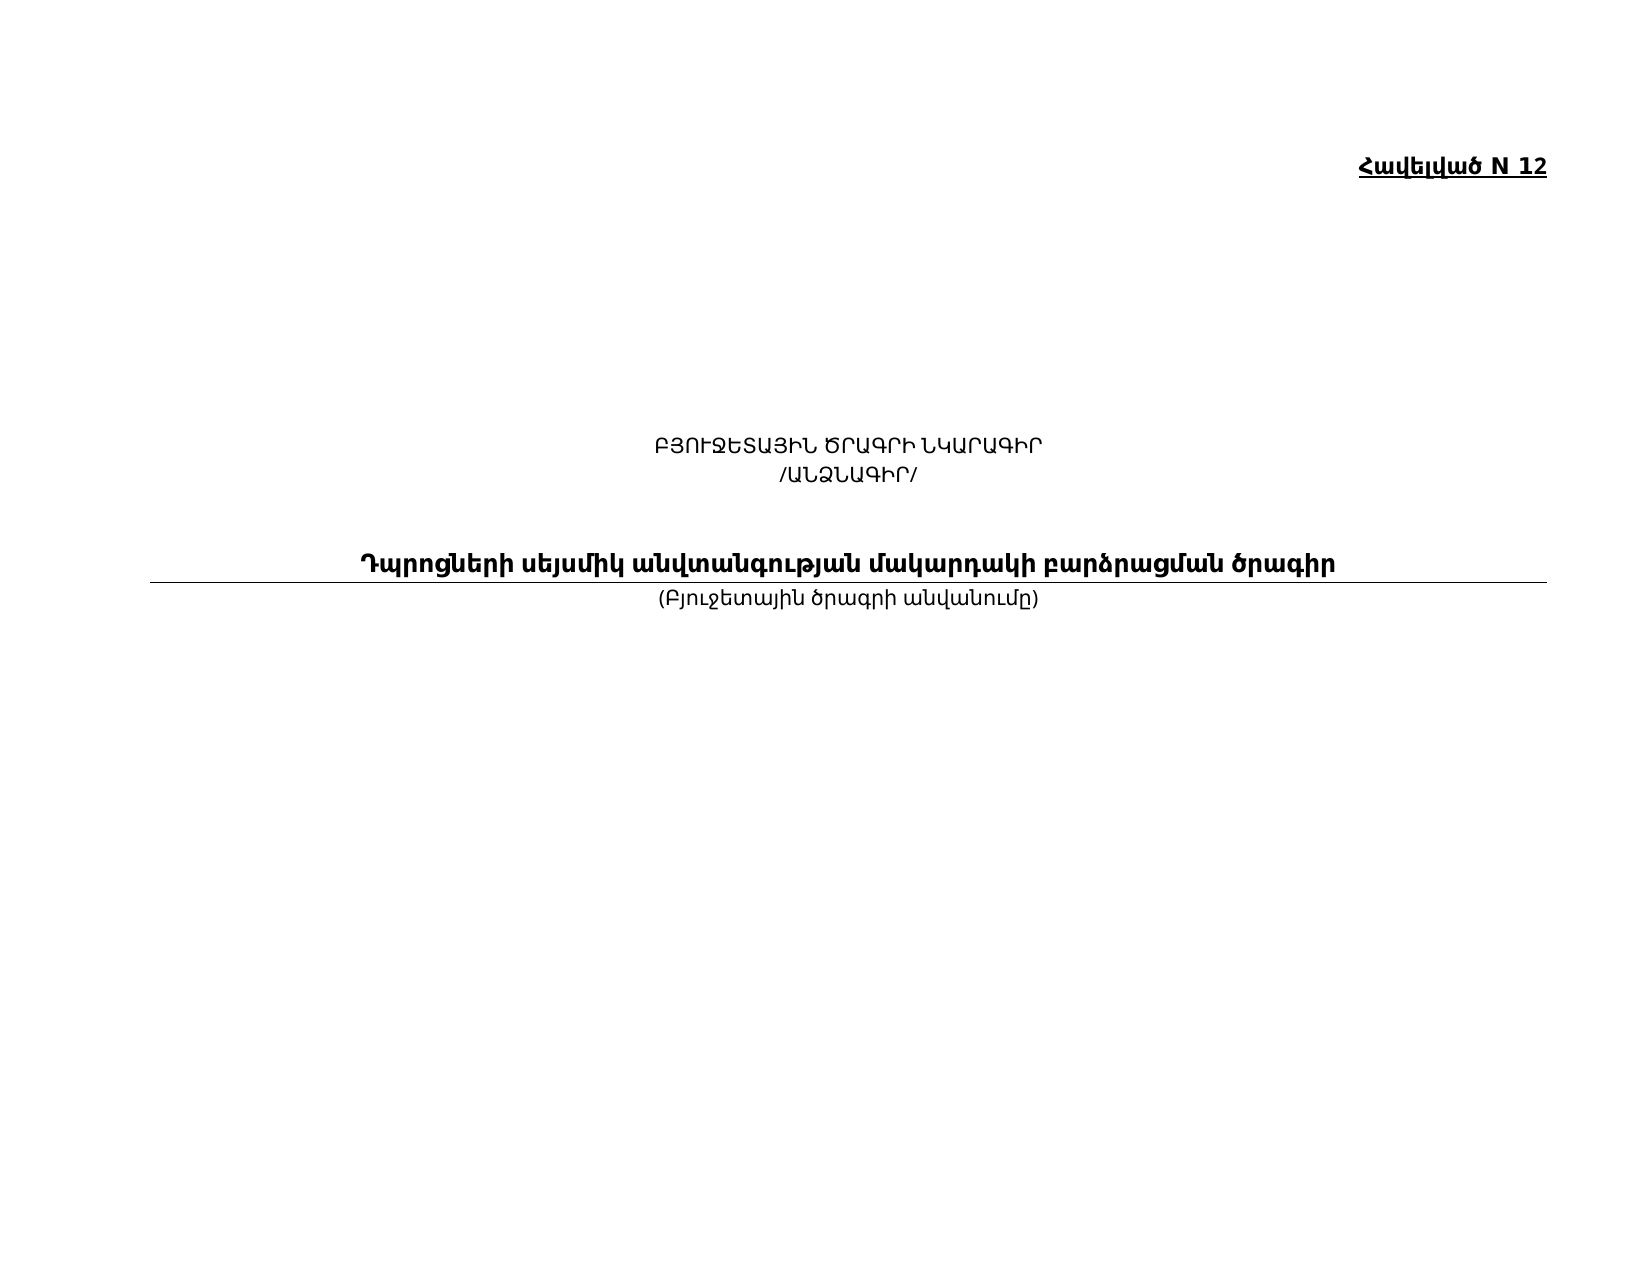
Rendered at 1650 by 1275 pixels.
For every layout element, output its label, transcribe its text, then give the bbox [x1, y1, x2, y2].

text (Բյուջետային ծրագրի անվանումը) [150, 583, 1547, 612]
text Դպրոցների սեյսմիկ անվտանգության մակարդակի բարձրացման ծրագիր [150, 545, 1547, 582]
subtitle Հավելված N 12 [150, 150, 1547, 181]
text ԲՅՈՒՋԵՏԱՅԻՆ ԾՐԱԳՐԻ ՆԿԱՐԱԳԻՐ [150, 432, 1547, 460]
text /ԱՆՁՆԱԳԻՐ/ [150, 460, 1547, 488]
